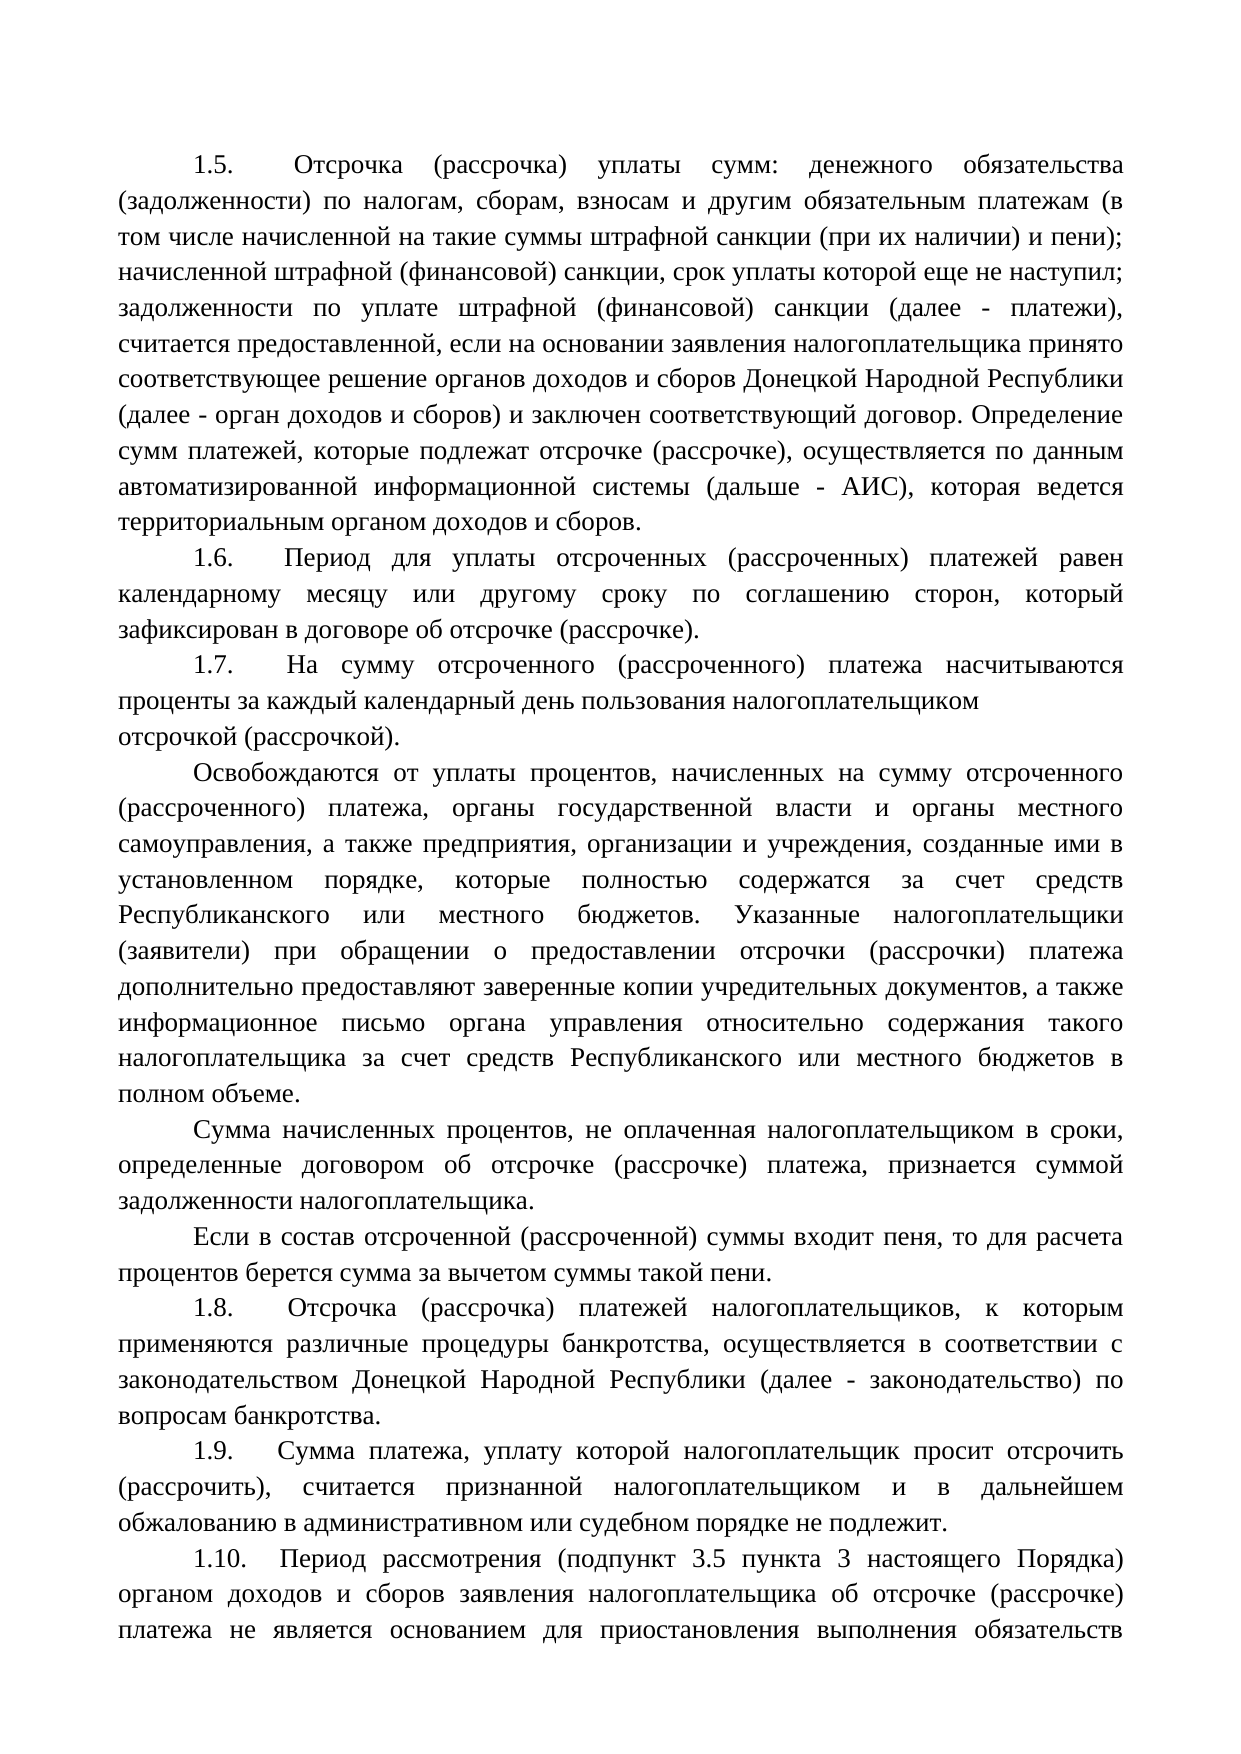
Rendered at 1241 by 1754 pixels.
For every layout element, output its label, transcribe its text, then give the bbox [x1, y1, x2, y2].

list Период для уплаты отсроченных (рассроченных) платежей равен календарному месяцу или другому сроку по соглашению сторон, который зафиксирован в договоре об отсрочке (рассрочке). [118, 541, 1125, 644]
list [118, 1542, 1125, 1644]
list Сумма платежа, уплату которой налогоплательщик просит отсрочить (рассрочить), считается признанной налогоплательщиком и в дальнейшем обжалованию в административном или судебном порядке не подлежит. [118, 1434, 1125, 1537]
list На сумму отсроченного (рассроченного) платежа насчитываются проценты за каждый календарный день пользования налогоплательщиком [118, 648, 1125, 715]
text отсрочкой (рассрочкой). [118, 720, 1127, 751]
list Отсрочка (рассрочка) уплаты сумм: денежного обязательства (задолженности) по налогам, сборам, взносам и другим обязательным платежам (в том числе начисленной на такие суммы штрафной санкции (при их наличии) и пени); начисленной штрафной (финансовой) санкции, срок уплаты которой еще не наступил; задолженности по уплате штрафной (финансовой) санкции (далее - платежи), считается предоставленной, если на основании заявления налогоплательщика принято соответствующее решение органов доходов и сборов Донецкой Народной Республики (далее - орган доходов и сборов) и заключен соответствующий договор. Определение сумм платежей, которые подлежат отсрочке (рассрочке), осуществляется по данным автоматизированной информационной системы (дальше - АИС), которая ведется территориальным органом доходов и сборов. [118, 148, 1125, 537]
text Освобождаются от уплаты процентов, начисленных на сумму отсроченного (рассроченного) платежа, органы государственной власти и органы местного самоуправления, а также предприятия, организации и учреждения, созданные ими в установленном порядке, которые полностью содержатся за счет средств Республиканского или местного бюджетов. Указанные налогоплательщики (заявители) при обращении о предоставлении отсрочки (рассрочки) платежа дополнительно предоставляют заверенные копии учредительных документов, а также информационное письмо органа управления относительно содержания такого налогоплательщика за счет средств Республиканского или местного бюджетов в полном объеме. [118, 756, 1125, 1108]
text Сумма начисленных процентов, не оплаченная налогоплательщиком в сроки, определенные договором об отсрочке (рассрочке) платежа, признается суммой задолженности налогоплательщика. [118, 1113, 1125, 1216]
text Если в состав отсроченной (рассроченной) суммы входит пеня, то для расчета процентов берется сумма за вычетом суммы такой пени. [118, 1220, 1125, 1287]
list Отсрочка (рассрочка) платежей налогоплательщиков, к которым применяются различные процедуры банкротства, осуществляется в соответствии с законодательством Донецкой Народной Республики (далее - законодательство) по вопросам банкротства. [118, 1292, 1125, 1430]
